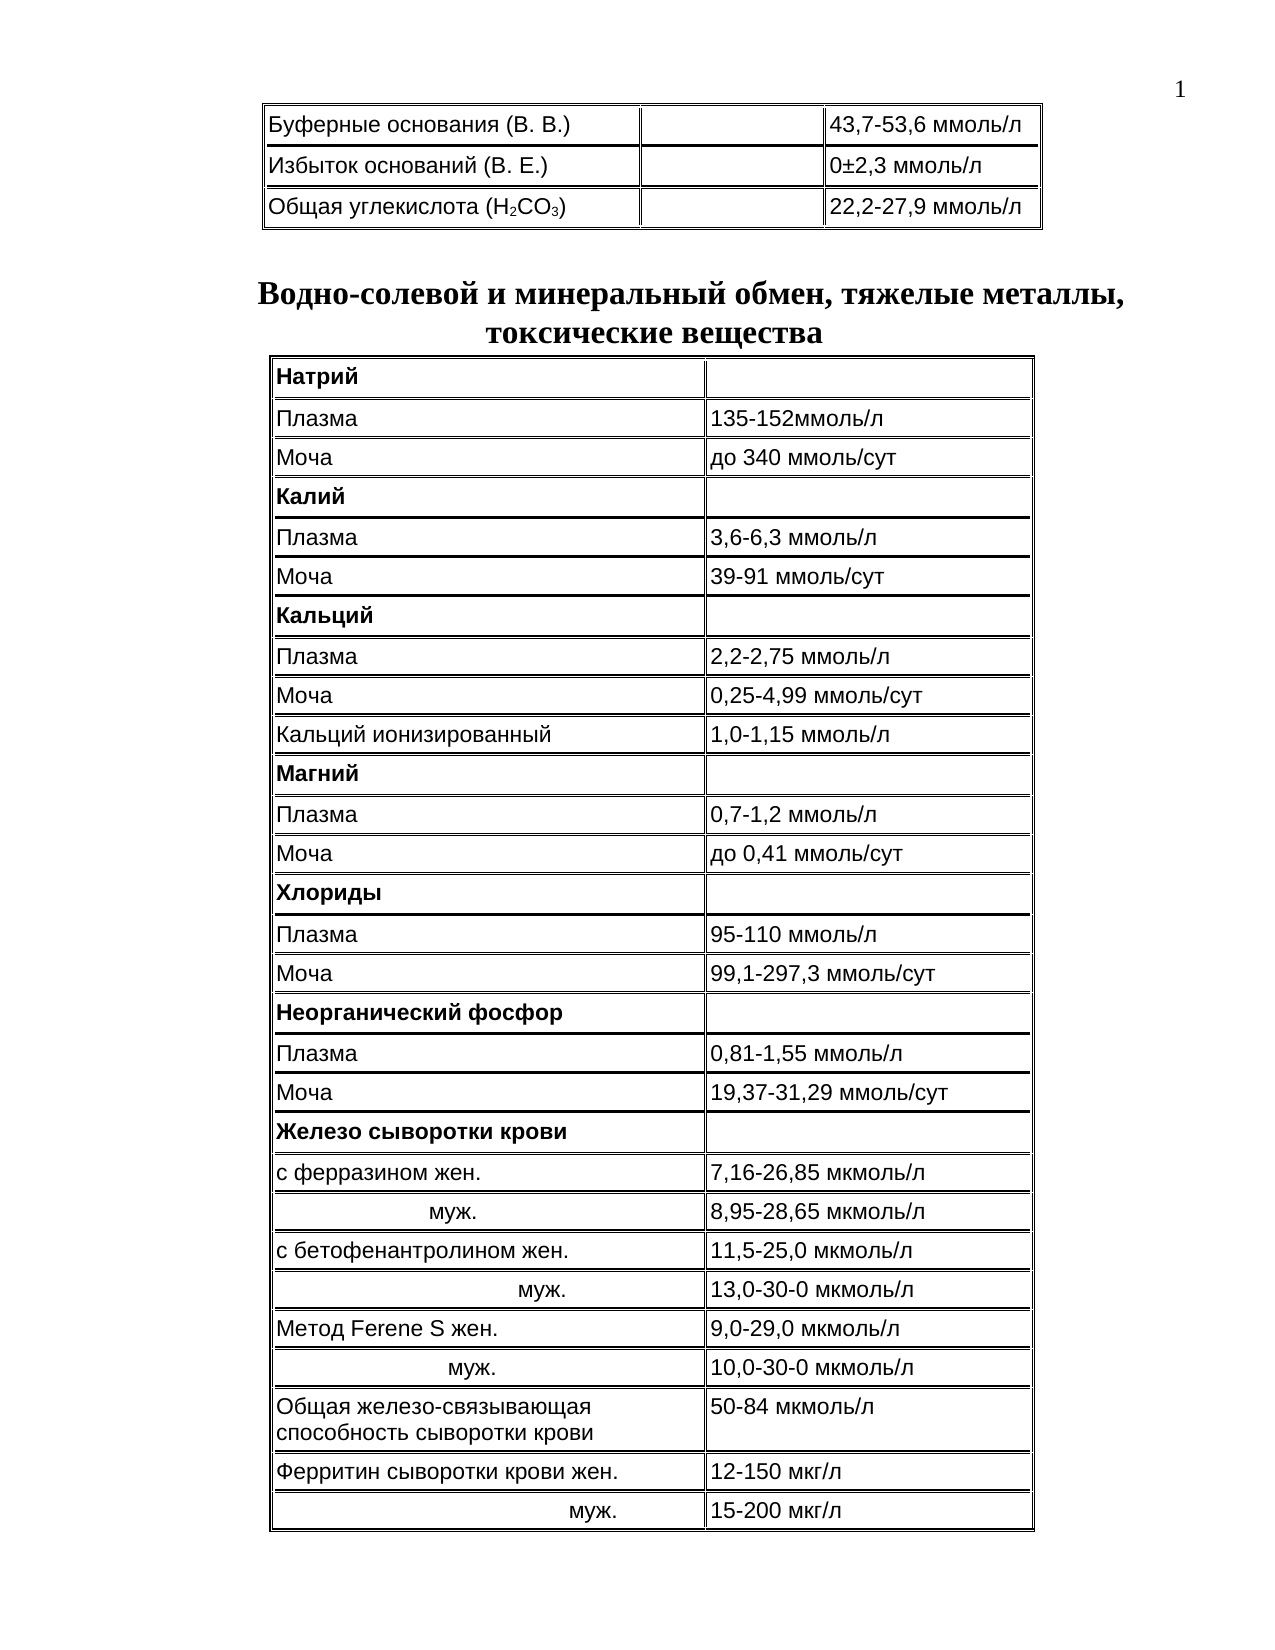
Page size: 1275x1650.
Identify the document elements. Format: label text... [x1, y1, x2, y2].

table_cell до 0,41 ммоль/сут [707, 833, 1032, 871]
table_cell [707, 594, 1032, 635]
table_cell 15-200 мкг/л [706, 1489, 1032, 1528]
table_cell 43,7-53,6 ммоль/л [825, 106, 1040, 144]
table_cell Неорганический фосфор [271, 991, 706, 1032]
table_cell [641, 106, 825, 144]
table_cell Калий [271, 475, 706, 516]
table_cell Хлориды [273, 871, 704, 913]
table_cell Моча [273, 555, 704, 594]
table_cell Плазма [271, 913, 704, 952]
table_cell Моча [271, 952, 706, 991]
table_cell 22,2-27,9 ммоль/л [825, 185, 1040, 227]
table_cell 9,0-29,0 мкмоль/л [707, 1307, 1032, 1346]
table_cell 0,81-1,55 ммоль/л [707, 1032, 1032, 1071]
table_cell муж. [273, 1346, 704, 1385]
table_cell Моча [273, 833, 704, 871]
table_cell муж. [273, 1489, 706, 1528]
table_cell 11,5-25,0 мкмоль/л [707, 1229, 1032, 1268]
table_cell с бетофенантролином жен. [273, 1229, 704, 1268]
table_cell [706, 475, 1033, 516]
table_cell 12-150 мкг/л [707, 1450, 1032, 1489]
table_cell 2,2-2,75 ммоль/л [707, 635, 1032, 674]
table_cell [642, 147, 823, 185]
table_cell 13,0-30-0 мкмоль/л [707, 1268, 1032, 1307]
table_cell Моча [273, 1071, 704, 1110]
table_cell с ферразином жен. [273, 1151, 704, 1190]
table_cell Избыток оснований (В. Е.) [265, 144, 639, 185]
table_cell [707, 752, 1032, 793]
table_cell 0±2,3 ммоль/л [826, 144, 1040, 185]
table_cell Моча [271, 436, 706, 475]
table_cell [641, 189, 825, 227]
table_cell 0,7-1,2 ммоль/л [707, 794, 1032, 832]
table_cell 39-91 ммоль/сут [707, 555, 1032, 594]
table_cell Буферные основания (В. В.) [265, 106, 641, 144]
table_cell Плазма [273, 635, 704, 674]
table_cell до 340 ммоль/сут [706, 436, 1033, 475]
table_cell 8,95-28,65 мкмоль/л [707, 1190, 1032, 1229]
text Водно-солевой и минеральный обмен, тяжелые металлы, токсические вещества [118, 274, 1190, 350]
table_cell 50-84 мкмоль/л [707, 1385, 1032, 1450]
table_cell Метод Ferene S жен. [273, 1307, 704, 1346]
table_cell 135-152ммоль/л [706, 397, 1033, 436]
table_cell Ферритин сыворотки крови жен. [273, 1450, 704, 1489]
table_cell Моча [273, 674, 704, 713]
table_cell [707, 871, 1032, 913]
table_header [706, 359, 1032, 397]
table_header Натрий [273, 359, 706, 397]
table_cell Общая железо-связывающая способность сыворотки крови [273, 1385, 704, 1450]
table_cell [707, 1110, 1032, 1151]
table_cell Плазма [273, 1032, 704, 1071]
table_cell Общая углекислота (Н2СО3) [265, 185, 641, 227]
table_cell муж. [273, 1268, 704, 1307]
table_cell 99,1-297,3 ммоль/сут [706, 952, 1033, 991]
table_cell Плазма [273, 794, 704, 832]
table_cell 19,37-31,29 ммоль/сут [707, 1071, 1032, 1110]
table_cell 0,25-4,99 ммоль/сут [707, 674, 1032, 713]
table_cell 3,6-6,3 ммоль/л [707, 516, 1032, 555]
table_cell 1,0-1,15 ммоль/л [707, 713, 1032, 752]
table_cell муж. [273, 1190, 704, 1229]
table_cell 7,16-26,85 мкмоль/л [707, 1151, 1032, 1190]
table_cell 95-110 ммоль/л [707, 913, 1033, 952]
table_cell Кальций ионизированный [273, 713, 704, 752]
table_cell Плазма [271, 397, 706, 436]
table_cell 10,0-30-0 мкмоль/л [707, 1346, 1032, 1385]
table_cell [706, 991, 1033, 1032]
table_cell Железо сыворотки крови [273, 1110, 704, 1151]
table_cell Магний [273, 752, 704, 793]
table_cell Плазма [273, 516, 704, 555]
table_cell Кальций [273, 594, 704, 635]
